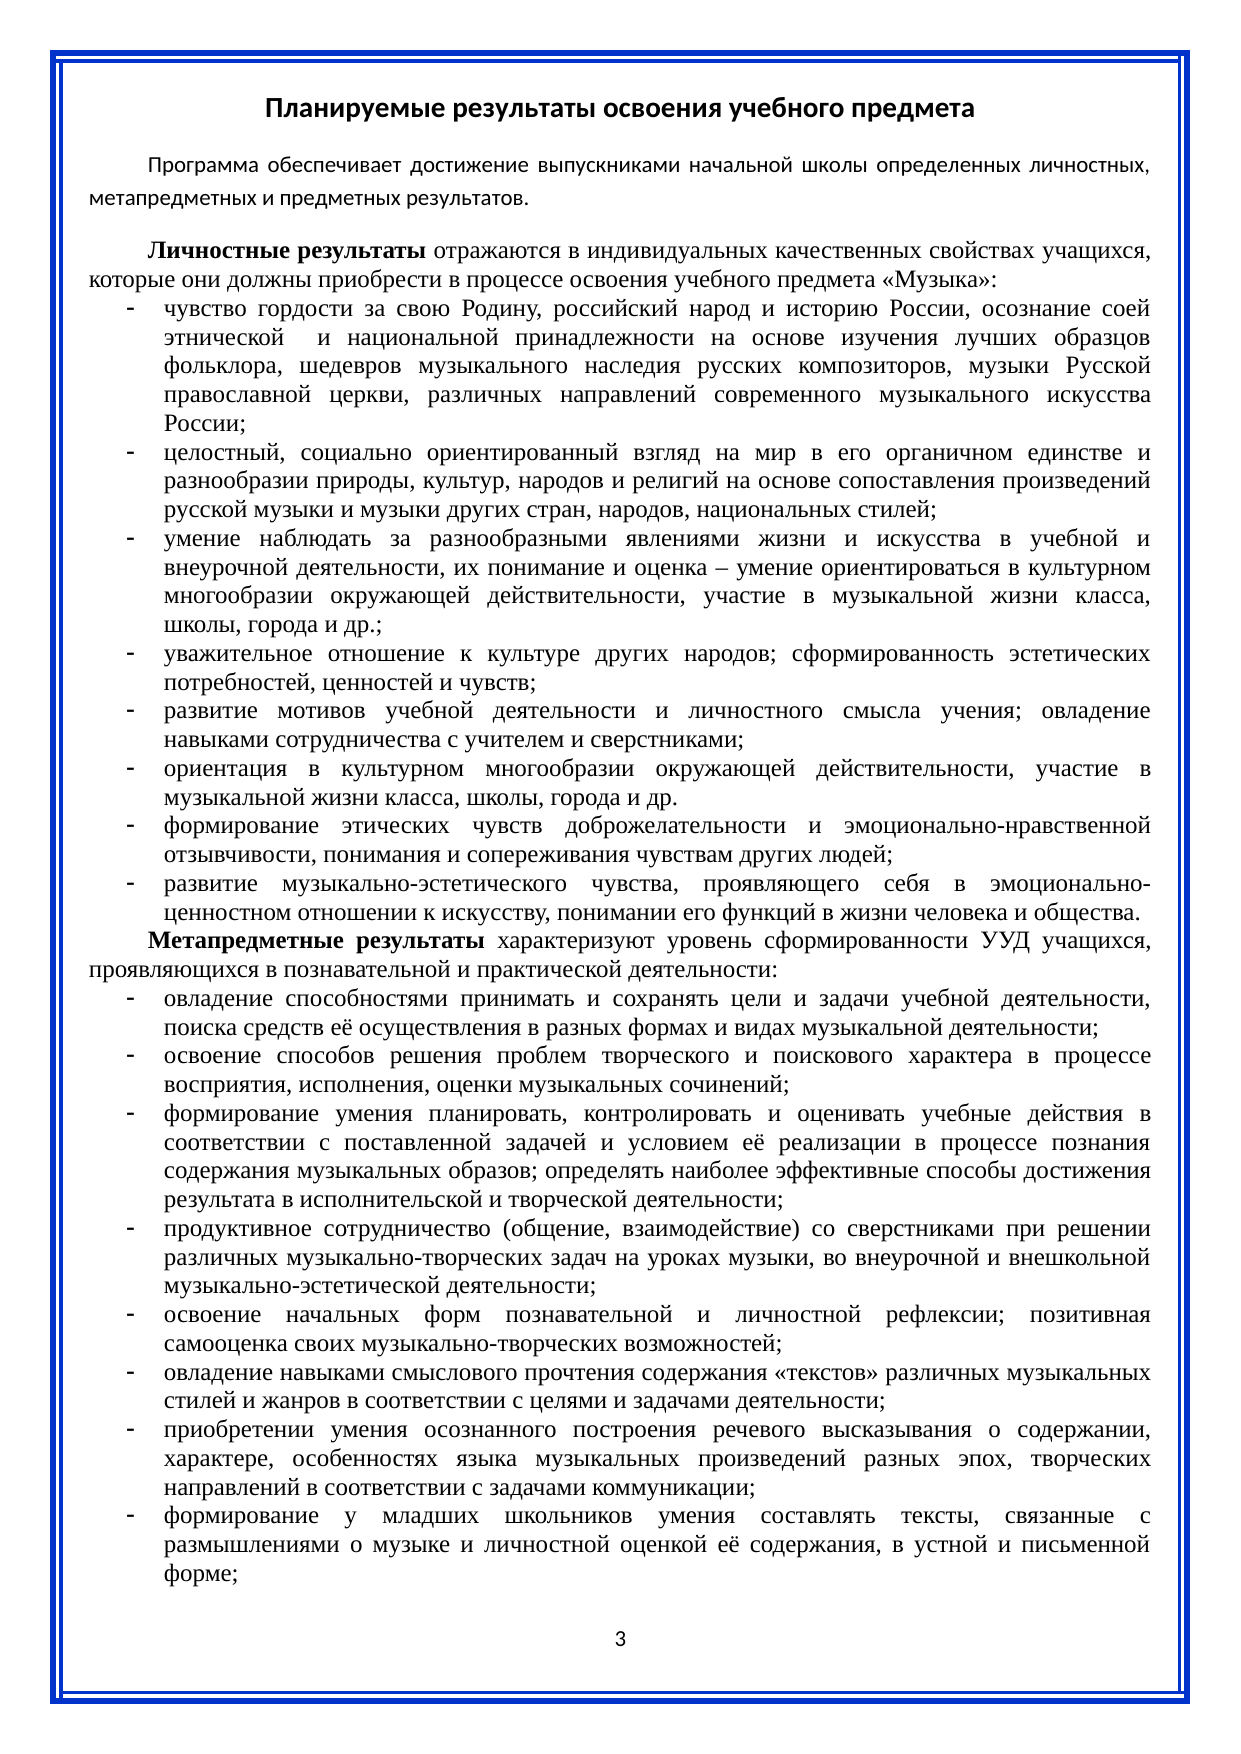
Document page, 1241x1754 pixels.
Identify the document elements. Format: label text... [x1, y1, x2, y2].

list ориентация в культурном многообразии окружающей действительности, участие в музыкальной жизни класса, школы, города и др. [126, 753, 1152, 811]
list формирование у младших школьников умения составлять тексты, связанные с размышлениями о музыке и личностной оценкой её содержания, в устной и письменной форме; [126, 1501, 1152, 1587]
list освоение начальных форм познавательной и личностной рефлексии; позитивная самооценка своих музыкально-творческих возможностей; [126, 1299, 1152, 1357]
text Метапредметные результаты характеризуют уровень сформированности УУД учащихся, проявляющихся в познавательной и практической деятельности: [89, 926, 1152, 983]
list развитие музыкально-эстетического чувства, проявляющего себя в эмоционально-ценностном отношении к искусству, понимании его функций в жизни человека и общества. [126, 868, 1152, 926]
list чувство гордости за свою Родину, российский народ и историю России, осознание соей этнической и национальной принадлежности на основе изучения лучших образцов фольклора, шедевров музыкального наследия русских композиторов, музыки Русской православной церкви, различных направлений современного музыкального искусства России; [126, 293, 1152, 437]
text Личностные результаты отражаются в индивидуальных качественных свойствах учащихся, которые они должны приобрести в процессе освоения учебного предмета «Музыка»: [89, 236, 1152, 293]
list Программа обеспечивает достижение выпускниками начальной школы определенных личностных, метапредметных и предметных результатов. [89, 150, 1152, 211]
list освоение способов решения проблем творческого и поискового характера в процессе восприятия, исполнения, оценки музыкальных сочинений; [126, 1041, 1152, 1098]
list развитие мотивов учебной деятельности и личностного смысла учения; овладение навыками сотрудничества с учителем и сверстниками; [126, 696, 1152, 753]
list формирование умения планировать, контролировать и оценивать учебные действия в соответствии с поставленной задачей и условием её реализации в процессе познания содержания музыкальных образов; определять наиболее эффективные способы достижения результата в исполнительской и творческой деятельности; [126, 1098, 1152, 1213]
list формирование этических чувств доброжелательности и эмоционально-нравственной отзывчивости, понимания и сопереживания чувствам других людей; [126, 811, 1152, 868]
list овладение способностями принимать и сохранять цели и задачи учебной деятельности, поиска средств её осуществления в разных формах и видах музыкальной деятельности; [126, 983, 1152, 1041]
list овладение навыками смыслового прочтения содержания «текстов» различных музыкальных стилей и жанров в соответствии с целями и задачами деятельности; [126, 1357, 1152, 1414]
list продуктивное сотрудничество (общение, взаимодействие) со сверстниками при решении различных музыкально-творческих задач на уроках музыки, во внеурочной и внешкольной музыкально-эстетической деятельности; [126, 1213, 1152, 1299]
list целостный, социально ориентированный взгляд на мир в его органичном единстве и разнообразии природы, культур, народов и религий на основе сопоставления произведений русской музыки и музыки других стран, народов, национальных стилей; [126, 437, 1152, 523]
list уважительное отношение к культуре других народов; сформированность эстетических потребностей, ценностей и чувств; [126, 638, 1152, 696]
text Планируемые результаты освоения учебного предмета [89, 89, 1152, 124]
list приобретении умения осознанного построения речевого высказывания о содержании, характере, особенностях языка музыкальных произведений разных эпох, творческих направлений в соответствии с задачами коммуникации; [126, 1414, 1152, 1501]
list умение наблюдать за разнообразными явлениями жизни и искусства в учебной и внеурочной деятельности, их понимание и оценка – умение ориентироваться в культурном многообразии окружающей действительности, участие в музыкальной жизни класса, школы, города и др.; [126, 523, 1152, 638]
